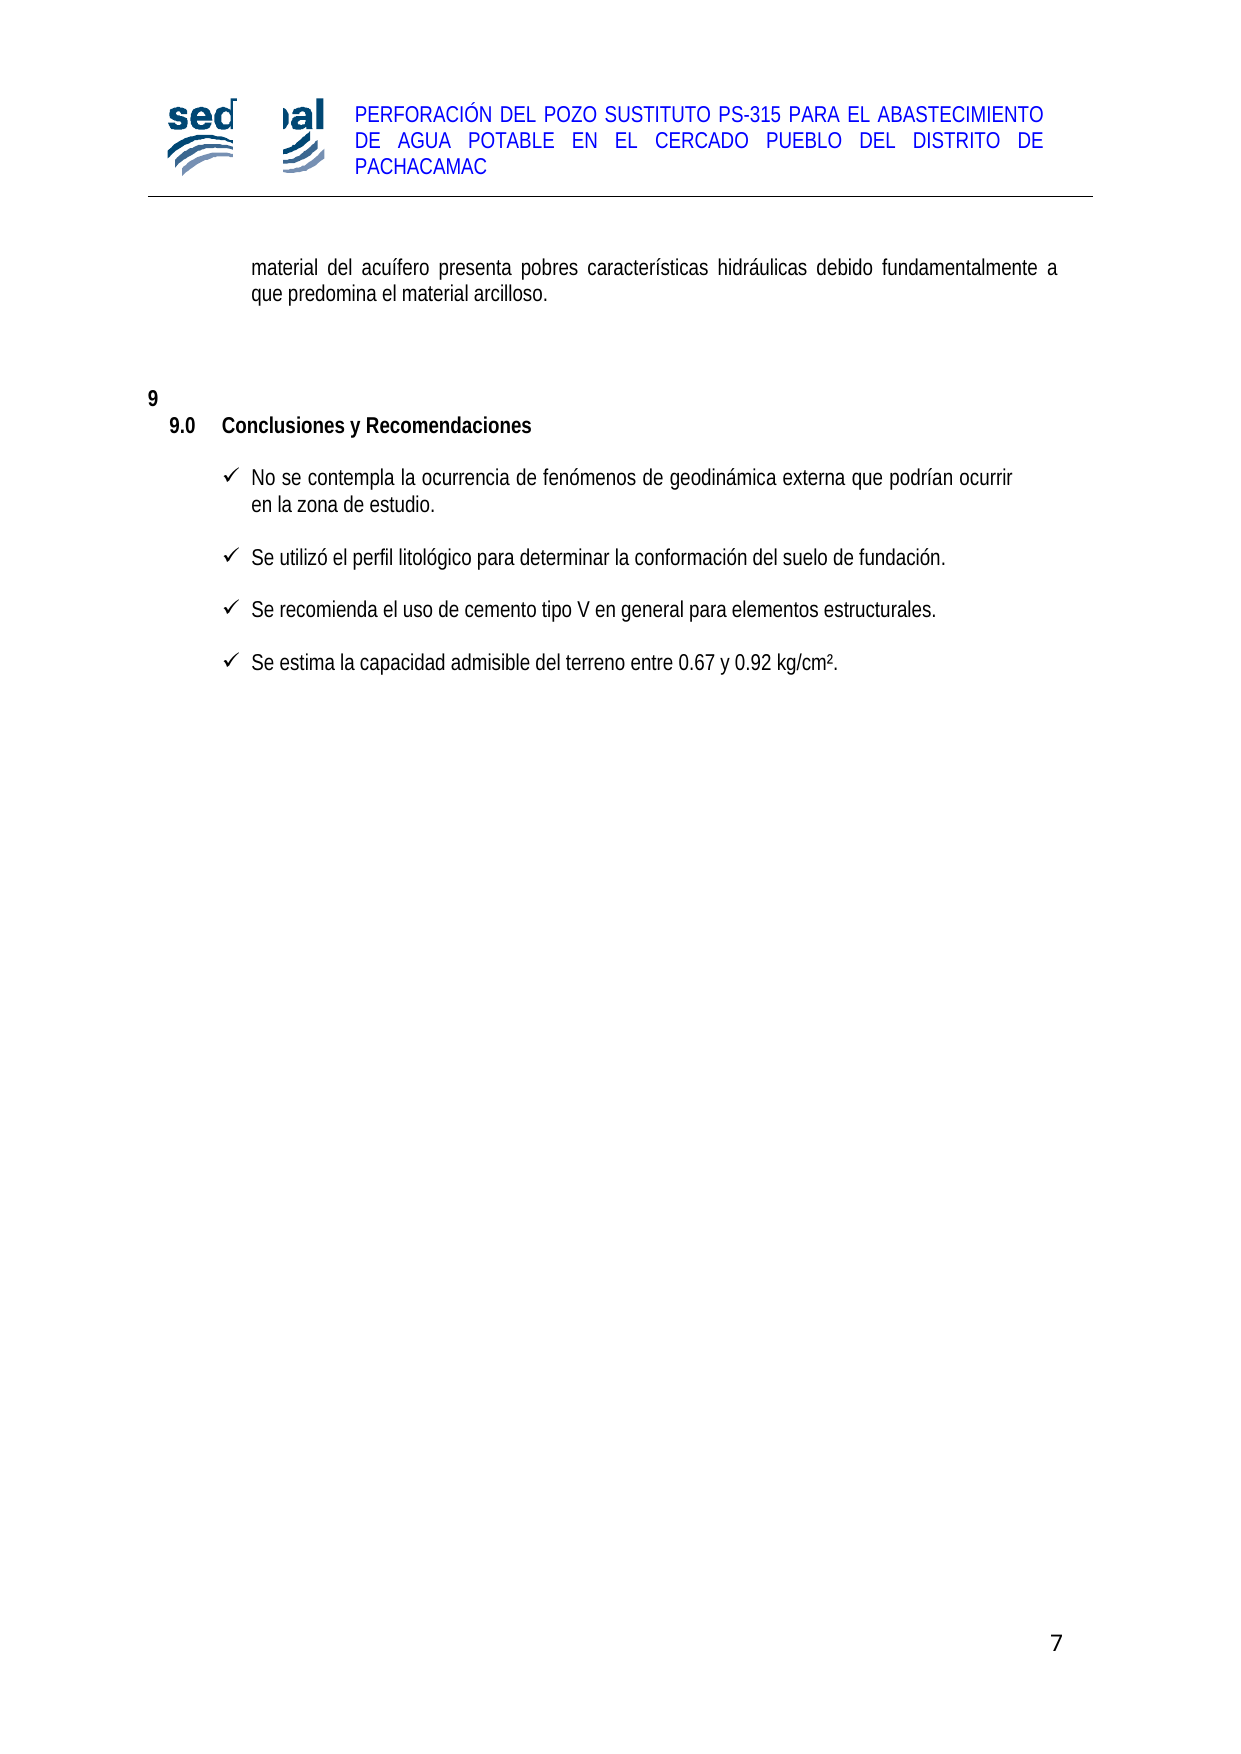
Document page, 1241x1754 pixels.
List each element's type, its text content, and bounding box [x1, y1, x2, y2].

list Se estima la capacidad admisible del terreno entre 0.67 y 0.92 kg/cm². [222, 649, 1013, 675]
list Conclusiones y Recomendaciones [169, 412, 1058, 438]
list Se utilizó el perfil litológico para determinar la conformación del suelo de fundación. [222, 543, 1013, 570]
list Se recomienda el uso de cemento tipo V en general para elementos estructurales. [222, 596, 1013, 622]
list No se contempla la ocurrencia de fenómenos de geodinámica externa que podrían ocurrir en la zona de estudio. [222, 464, 1013, 517]
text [251, 253, 1058, 306]
